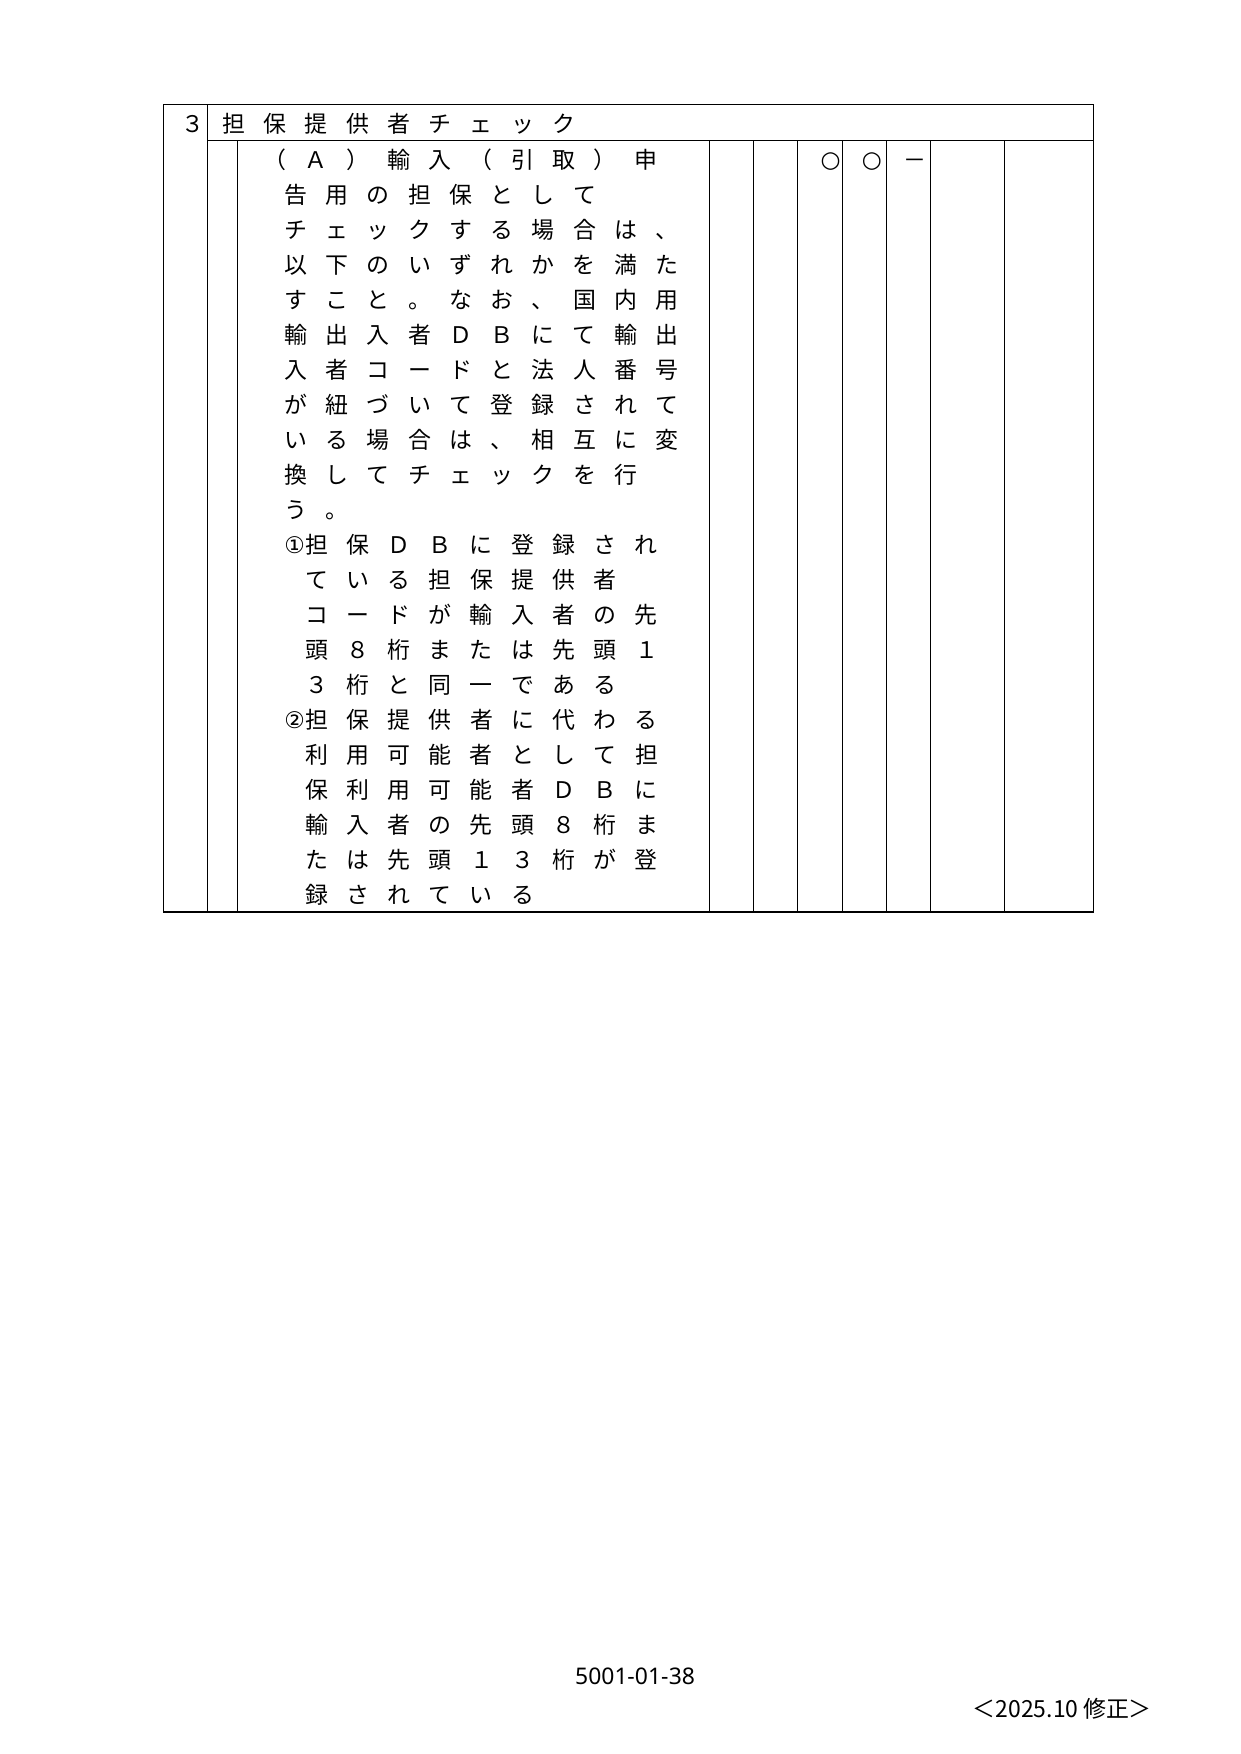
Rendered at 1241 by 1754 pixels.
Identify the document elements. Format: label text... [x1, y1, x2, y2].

table_cell ○ [843, 141, 886, 911]
table_cell [754, 141, 797, 911]
table_cell [1005, 141, 1093, 911]
table_cell ○ [798, 141, 842, 911]
table_cell [710, 141, 753, 911]
table_header ３ [164, 105, 207, 911]
table_cell [931, 141, 1004, 911]
table_cell [208, 141, 237, 911]
table_cell － [887, 141, 930, 911]
table_header 担保提供者チェック [208, 105, 1093, 140]
table_cell （Ａ）輸入（引取）申告用の担保としてチェックする場合は、以下のいずれかを満たすこと。なお、国内用輸出入者ＤＢにて輸出入者コードと法人番号が紐づいて登録されている場合は、相互に変換してチェックを行う。 ①担保ＤＢに登録されている担保提供者コードが輸入者の先頭８桁または先頭１３桁と同一である ②担保提供者に代わる利用可能者として担保利用可能者ＤＢに輸入者の先頭８桁または先頭１３桁が登録されている [238, 141, 709, 911]
